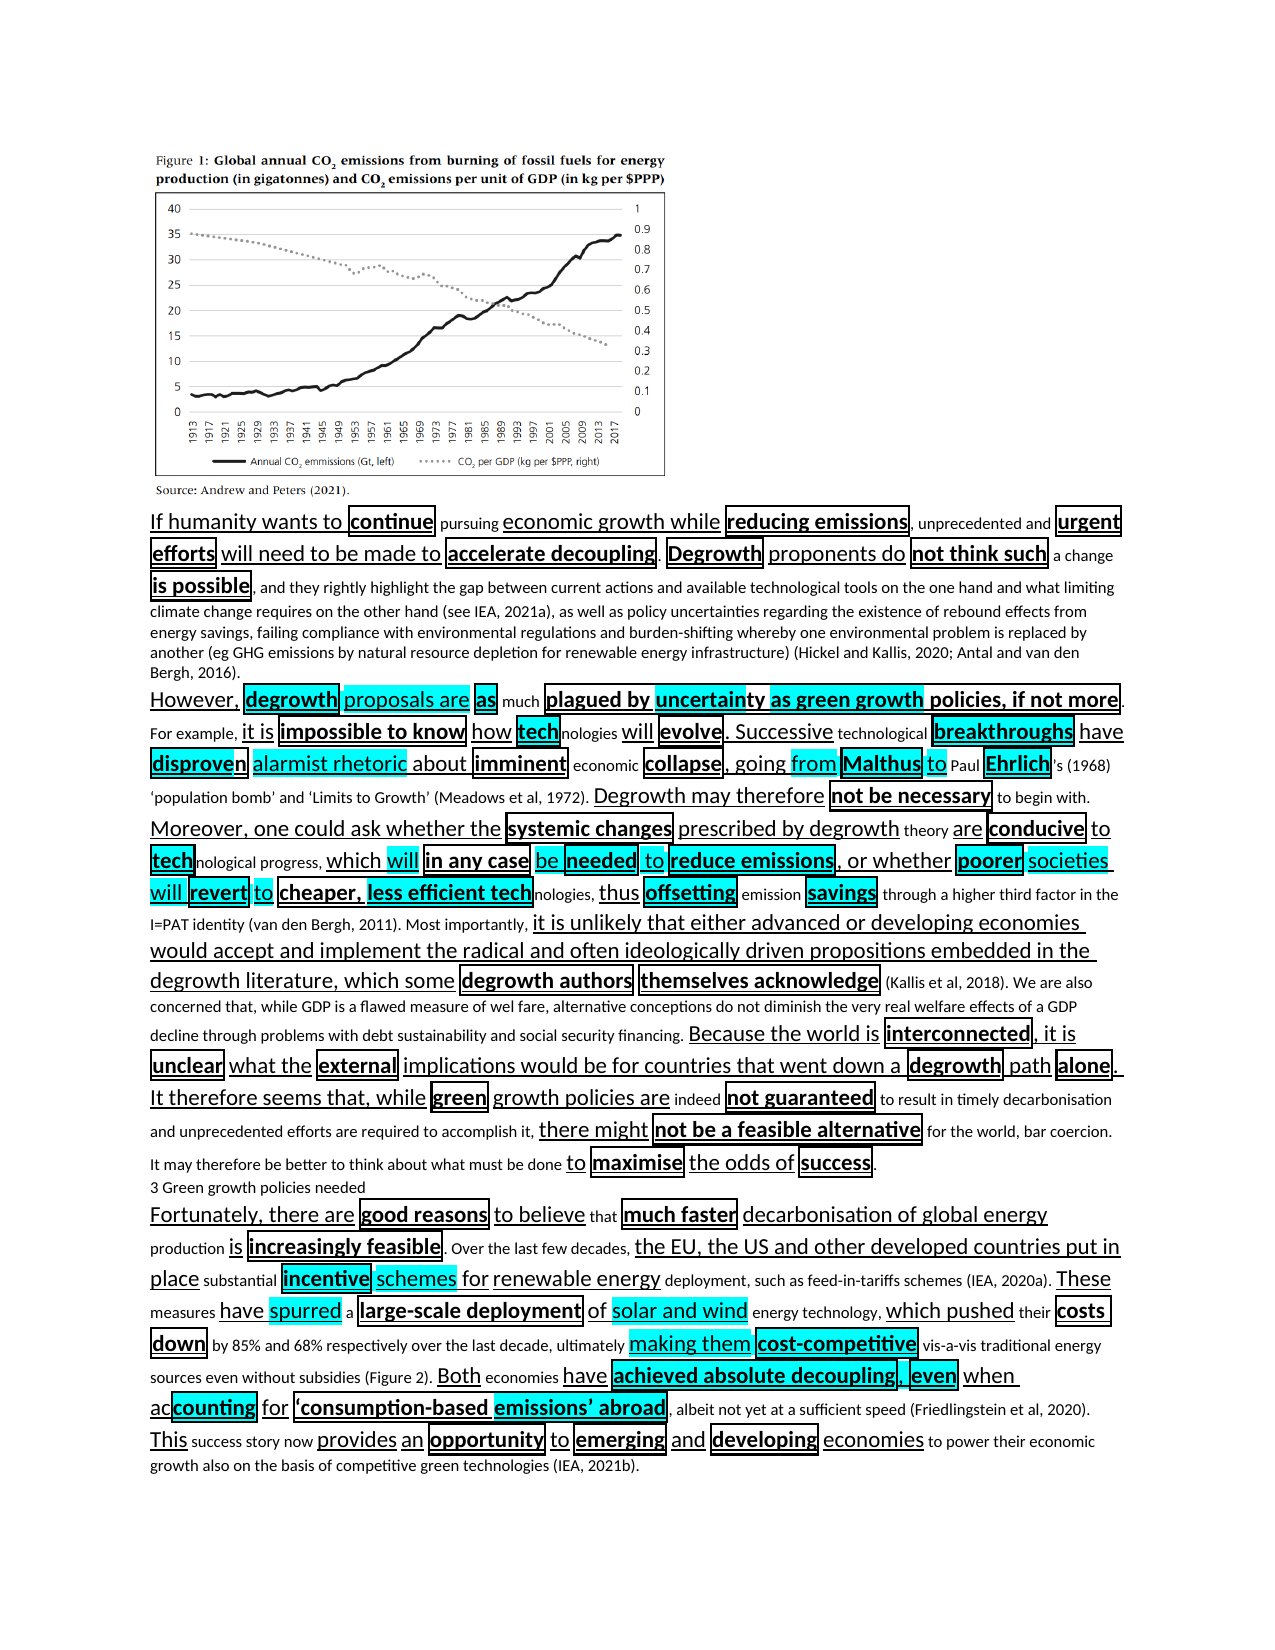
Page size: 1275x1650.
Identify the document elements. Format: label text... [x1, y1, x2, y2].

text However, degrowth proposals are as much plagued by uncertainty as green growth policies, if not more. For example, it is impossible to know how technologies will evolve. Successive technological breakthroughs have disproven alarmist rhetoric about imminent economic collapse, going from Malthus to Paul Ehrlich’s (1968) ‘population bomb’ and ‘Limits to Growth’ (Meadows et al, 1972). Degrowth may therefore not be necessary to begin with. Moreover, one could ask whether the systemic changes prescribed by degrowth theory are conducive to technological progress, which will in any case be needed to reduce emissions, or whether poorer societies will revert to cheaper, less efficient technologies, thus offsetting emission savings through a higher third factor in the I=PAT identity (van den Bergh, 2011). Most importantly, it is unlikely that either advanced or developing economies would accept and implement the radical and often ideologically driven propositions embedded in the degrowth literature, which some degrowth authors themselves acknowledge (Kallis et al, 2018). We are also concerned that, while GDP is a flawed measure of wel fare, alternative conceptions do not diminish the very real welfare effects of a GDP decline through problems with debt sustainability and social security financing. Because the world is interconnected, it is unclear what the external implications would be for countries that went down a degrowth path alone. It therefore seems that, while green growth policies are indeed not guaranteed to result in timely decarbonisation and unprecedented efforts are required to accomplish it, there might not be a feasible alternative for the world, bar coercion. It may therefore be better to think about what must be done to maximise the odds of success. [150, 683, 1125, 1178]
picture [150, 150, 669, 505]
text 3 Green growth policies needed [150, 1178, 1125, 1198]
text If humanity wants to continue pursuing economic growth while reducing emissions, unprecedented and urgent efforts will need to be made to accelerate decoupling. Degrowth proponents do not think such a change is possible, and they rightly highlight the gap between current actions and available technological tools on the one hand and what limiting climate change requires on the other hand (see IEA, 2021a), as well as policy uncertainties regarding the existence of rebound effects from energy savings, failing compliance with environmental regulations and burden-shifting whereby one environmental problem is replaced by another (eg GHG emissions by natural resource depletion for renewable energy infrastructure) (Hickel and Kallis, 2020; Antal and van den Bergh, 2016). [150, 505, 1125, 683]
text Fortunately, there are good reasons to believe that much faster decarbonisation of global energy production is increasingly feasible. Over the last few decades, the EU, the US and other developed countries put in place substantial incentive schemes for renewable energy deployment, such as feed-in-tariffs schemes (IEA, 2020a). These measures have spurred a large-scale deployment of solar and wind energy technology, which pushed their costs down by 85% and 68% respectively over the last decade, ultimately making them cost-competitive vis-a-vis traditional energy sources even without subsidies (Figure 2). Both economies have achieved absolute decoupling, even when accounting for ‘consumption-based emissions’ abroad, albeit not yet at a sufficient speed (Friedlingstein et al, 2020). This success story now provides an opportunity to emerging and developing economies to power their economic growth also on the basis of competitive green technologies (IEA, 2021b). [150, 1198, 1125, 1476]
